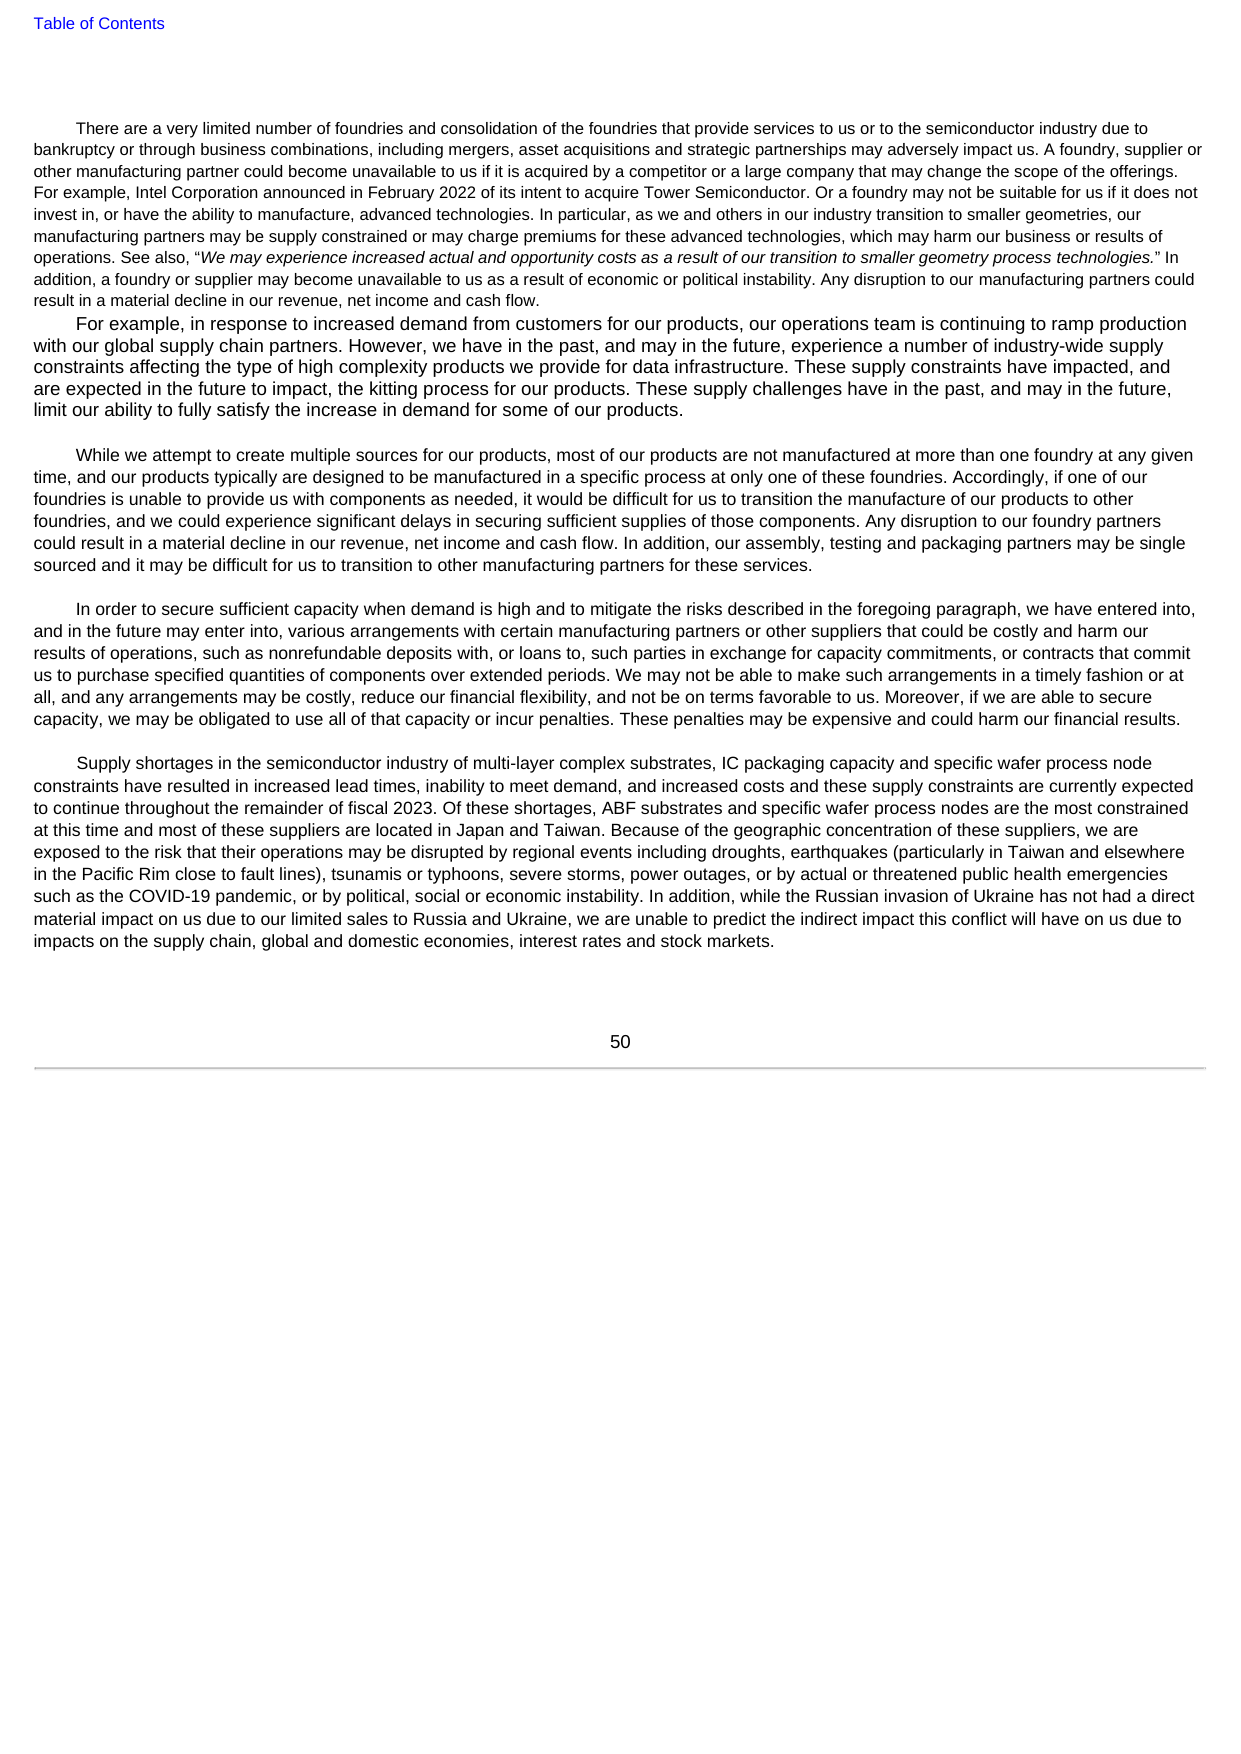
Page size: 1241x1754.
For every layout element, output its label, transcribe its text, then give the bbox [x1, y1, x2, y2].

text Supply shortages in the semiconductor industry of multi-layer complex substrates, IC packaging capacity and specific wafer process node constraints have resulted in increased lead times, inability to meet demand, and increased costs and these supply constraints are currently expected to continue throughout the remainder of fiscal 2023. Of these shortages, ABF substrates and specific wafer process nodes are the most constrained at this time and most of these suppliers are located in Japan and Taiwan. Because of the geographic concentration of these suppliers, we are exposed to the risk that their operations may be disrupted by regional events including droughts, earthquakes (particularly in Taiwan and elsewhere in the Pacific Rim close to fault lines), tsunamis or typhoons, severe storms, power outages, or by actual or threatened public health emergencies such as the COVID-19 pandemic, or by political, social or economic instability. In addition, while the Russian invasion of Ukraine has not had a direct material impact on us due to our limited sales to Russia and Ukraine, we are unable to predict the indirect impact this conflict will have on us due to impacts on the supply chain, global and domestic economies, interest rates and stock markets. [33, 753, 1197, 951]
text There are a very limited number of foundries and consolidation of the foundries that provide services to us or to the semiconductor industry due to bankruptcy or through business combinations, including mergers, asset acquisitions and strategic partnerships may adversely impact us. A foundry, supplier or other manufacturing partner could become unavailable to us if it is acquired by a competitor or a large company that may change the scope of the offerings. For example, Intel Corporation announced in February 2022 of its intent to acquire Tower Semiconductor. Or a foundry may not be suitable for us if it does not invest in, or have the ability to manufacture, advanced technologies. In particular, as we and others in our industry transition to smaller geometries, our manufacturing partners may be supply constrained or may charge premiums for these advanced technologies, which may harm our business or results of operations. See also, “We may experience increased actual and opportunity costs as a result of our transition to smaller geometry process technologies.” In addition, a foundry or supplier may become unavailable to us as a result of economic or political instability. Any disruption to our manufacturing partners could result in a material decline in our revenue, net income and cash flow. [33, 118, 1205, 310]
text Table of Contents [33, 13, 1205, 33]
text For example, in response to increased demand from customers for our products, our operations team is continuing to ramp production with our global supply chain partners. However, we have in the past, and may in the future, experience a number of industry-wide supply constraints affecting the type of high complexity products we provide for data infrastructure. These supply constraints have impacted, and are expected in the future to impact, the kitting process for our products. These supply challenges have in the past, and may in the future, limit our ability to fully satisfy the increase in demand for some of our products. [33, 313, 1199, 421]
text In order to secure sufficient capacity when demand is high and to mitigate the risks described in the foregoing paragraph, we have entered into, and in the future may enter into, various arrangements with certain manufacturing partners or other suppliers that could be costly and harm our results of operations, such as nonrefundable deposits with, or loans to, such parties in exchange for capacity commitments, or contracts that commit us to purchase specified quantities of components over extended periods. We may not be able to make such arrangements in a timely fashion or at all, and any arrangements may be costly, reduce our financial flexibility, and not be on terms favorable to us. Moreover, if we are able to secure capacity, we may be obligated to use all of that capacity or incur penalties. These penalties may be expensive and could harm our financial results. [33, 599, 1201, 729]
picture [32, 1064, 1207, 1072]
text 50 [33, 1031, 1207, 1053]
text While we attempt to create multiple sources for our products, most of our products are not manufactured at more than one foundry at any given time, and our products typically are designed to be manufactured in a specific process at only one of these foundries. Accordingly, if one of our foundries is unable to provide us with components as needed, it would be difficult for us to transition the manufacture of our products to other foundries, and we could experience significant delays in securing sufficient supplies of those components. Any disruption to our foundry partners could result in a material decline in our revenue, net income and cash flow. In addition, our assembly, testing and packaging partners may be single sourced and it may be difficult for us to transition to other manufacturing partners for these services. [33, 445, 1194, 575]
